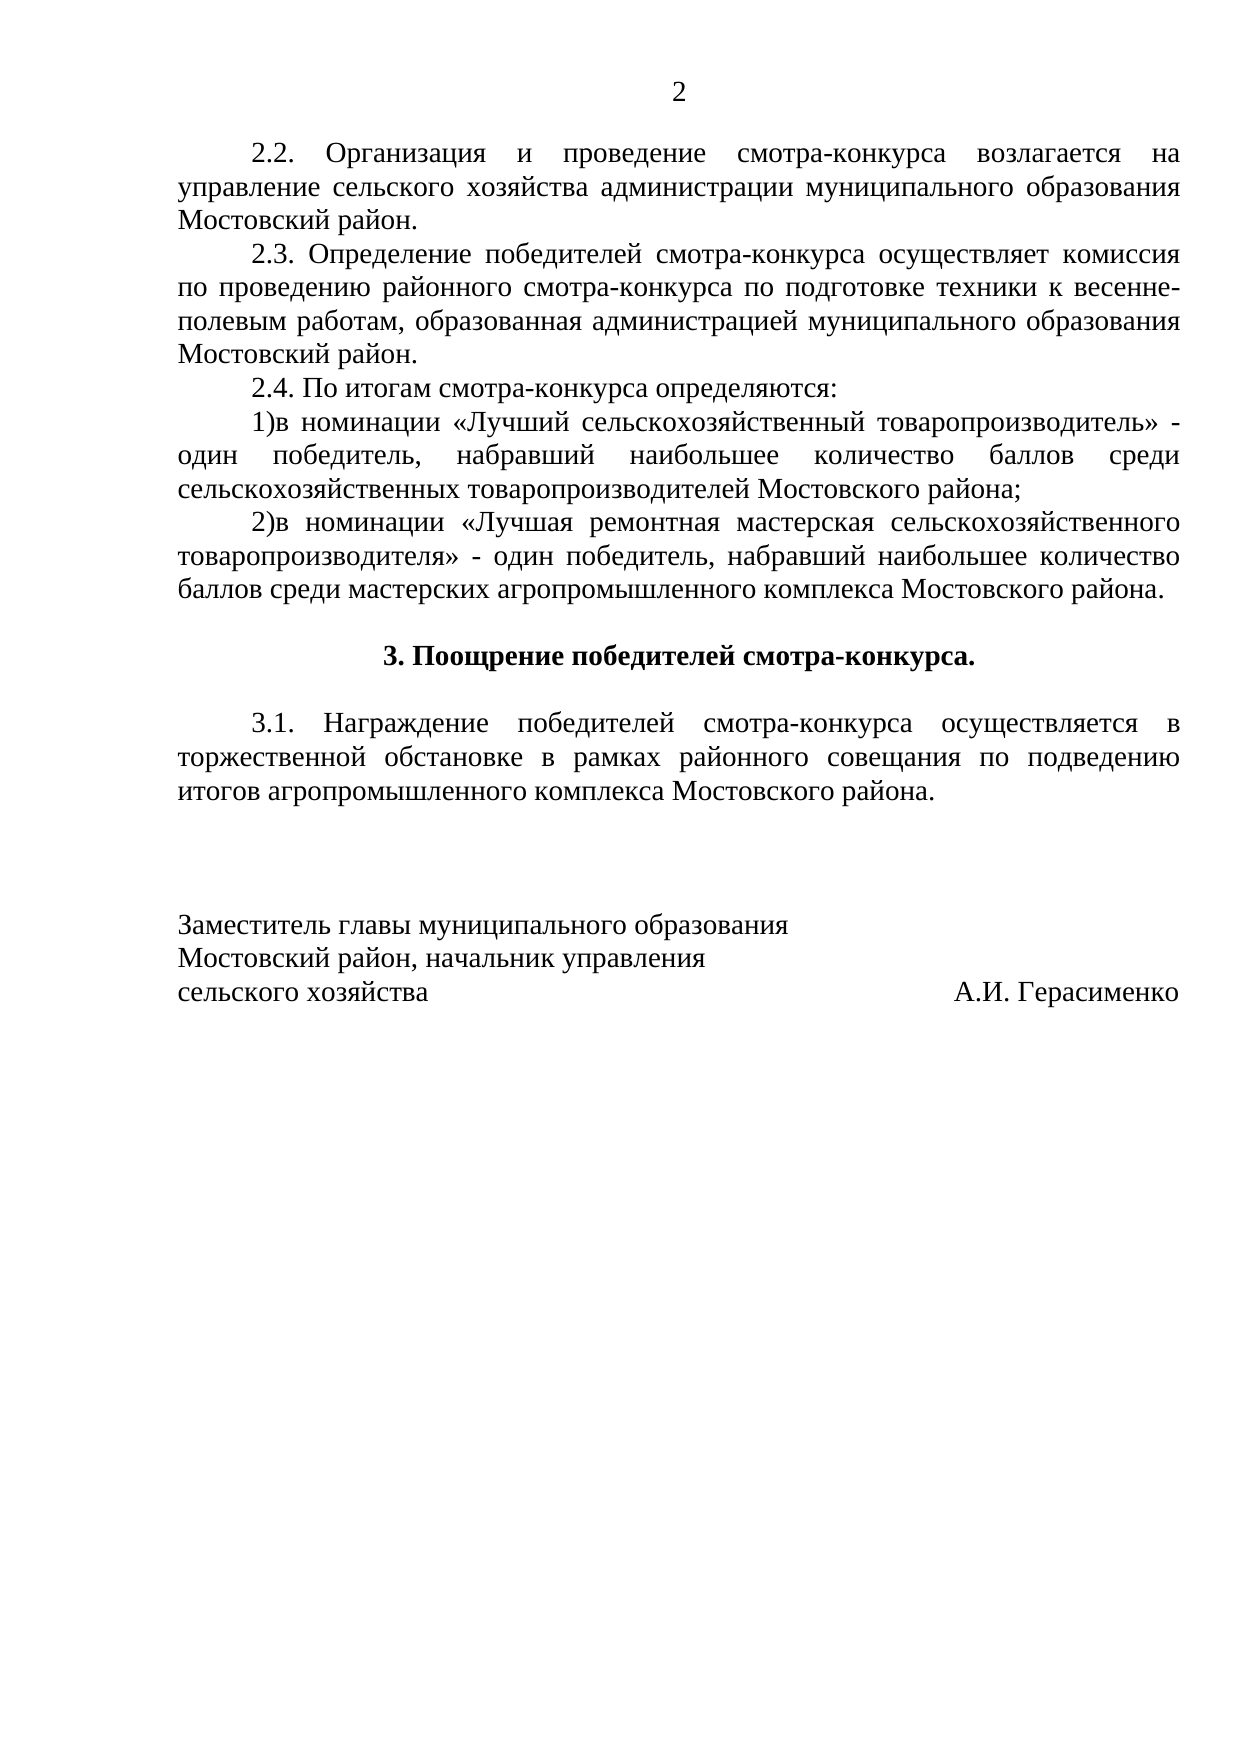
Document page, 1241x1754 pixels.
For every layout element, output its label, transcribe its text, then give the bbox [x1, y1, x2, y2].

text 1)в номинации «Лучший сельскохозяйственный товаропроизводитель» - один победитель, набравший наибольшее количество баллов среди сельскохозяйственных товаропроизводителей Мостовского района; [177, 404, 1181, 504]
list Заместитель главы муниципального образования [177, 907, 1181, 940]
list сельского хозяйства А.И. Герасименко [177, 974, 1181, 1007]
text 3.1. Награждение победителей смотра-конкурса осуществляется в торжественной обстановке в рамках районного совещания по подведению итогов агропромышленного комплекса Мостовского района. [177, 706, 1181, 806]
text 2)в номинации «Лучшая ремонтная мастерская сельскохозяйственного товаропроизводителя» - один победитель, набравший наибольшее количество баллов среди мастерских агропромышленного комплекса Мостовского района. [177, 504, 1181, 605]
list Мостовский район, начальник управления [177, 940, 1181, 974]
list 2.3. Определение победителей смотра-конкурса осуществляет комиссия по проведению районного смотра-конкурса по подготовке техники к весенне-полевым работам, образованная администрацией муниципального образования Мостовский район. [177, 236, 1181, 370]
list 2.2. Организация и проведение смотра-конкурса возлагается на управление сельского хозяйства администрации муниципального образования Мостовский район. [177, 135, 1181, 236]
list 2.4. По итогам смотра-конкурса определяются: [177, 370, 1181, 404]
text 3. Поощрение победителей смотра-конкурса. [177, 638, 1181, 672]
